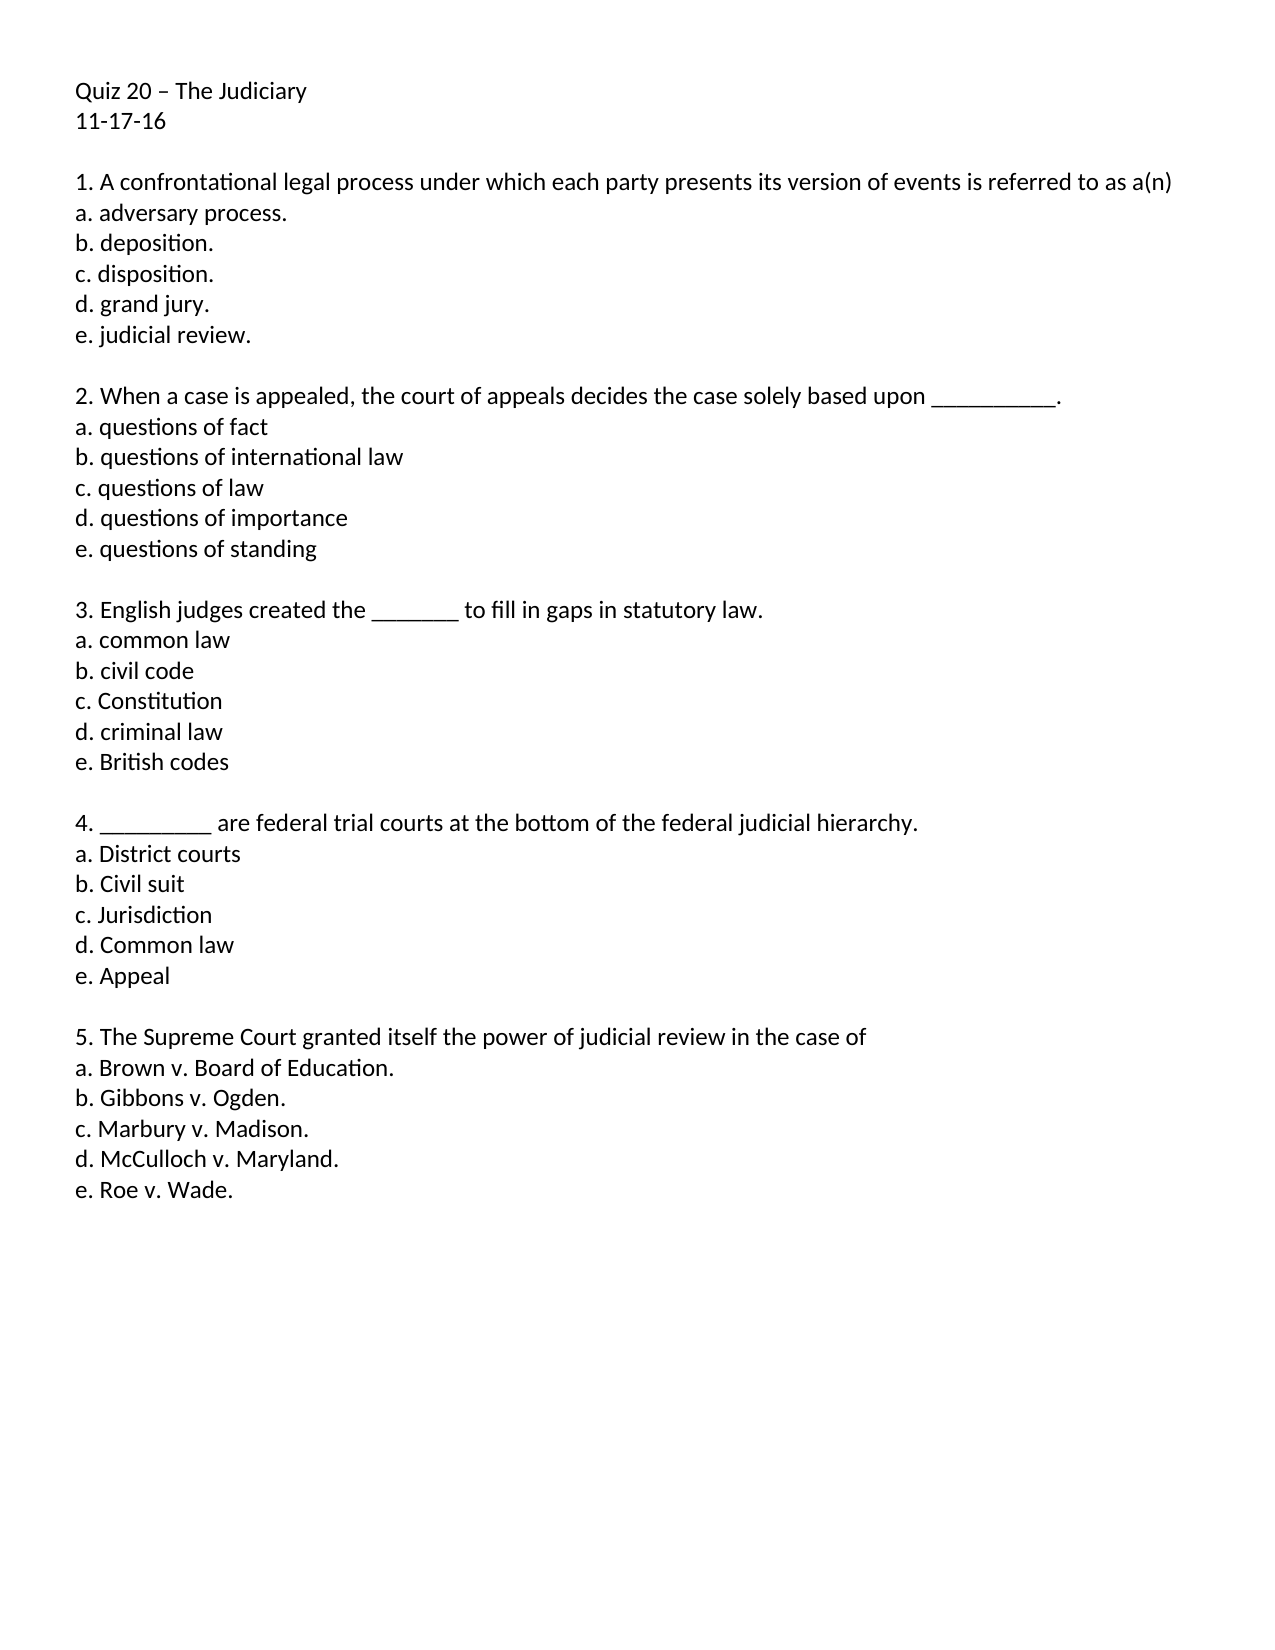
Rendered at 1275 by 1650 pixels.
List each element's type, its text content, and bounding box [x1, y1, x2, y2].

text Quiz 20 – The Judiciary 11-17-16 1. A confrontational legal process under which each party presents its version of events is referred to as a(n) [75, 75, 1200, 197]
text b. ​civil code [75, 655, 1200, 685]
text a. ​questions of fact [75, 411, 1200, 441]
text a. adversary process. [75, 197, 1200, 228]
text a. District courts [75, 838, 1200, 868]
text b. ​questions of international law [75, 441, 1200, 472]
text a. Brown v. Board of Education. [75, 1052, 1200, 1082]
text c. ​questions of law [75, 472, 1200, 502]
text c. ​Constitution [75, 685, 1200, 716]
text b. deposition. [75, 228, 1200, 258]
text c. Jurisdiction [75, 899, 1200, 929]
text c. disposition. [75, 258, 1200, 289]
text b. Civil suit [75, 868, 1200, 899]
text d. McCulloch v. Maryland. [75, 1143, 1200, 1174]
text e. Appeal [75, 960, 1200, 991]
text d. ​questions of importance [75, 502, 1200, 533]
text d. Common law [75, 929, 1200, 960]
text 3. ​English judges created the _______ to fill in gaps in statutory law. [75, 563, 1200, 624]
text c. Marbury v. Madison. [75, 1113, 1200, 1143]
text e. ​British codes [75, 746, 1200, 777]
text e. judicial review. [75, 319, 1200, 350]
text 4. _________ are federal trial courts at the bottom of the federal judicial hierarchy. [75, 777, 1200, 838]
text e. Roe v. Wade. [75, 1174, 1200, 1204]
text b. Gibbons v. Ogden. [75, 1082, 1200, 1113]
text 5. The Supreme Court granted itself the power of judicial review in the case of [75, 991, 1200, 1052]
text d. grand jury. [75, 289, 1200, 319]
text a. ​common law [75, 624, 1200, 655]
text e. ​questions of standing [75, 533, 1200, 563]
text 2. ​When a case is appealed, the court of appeals decides the case solely based upon __________. [75, 350, 1200, 411]
text d. ​criminal law [75, 716, 1200, 746]
